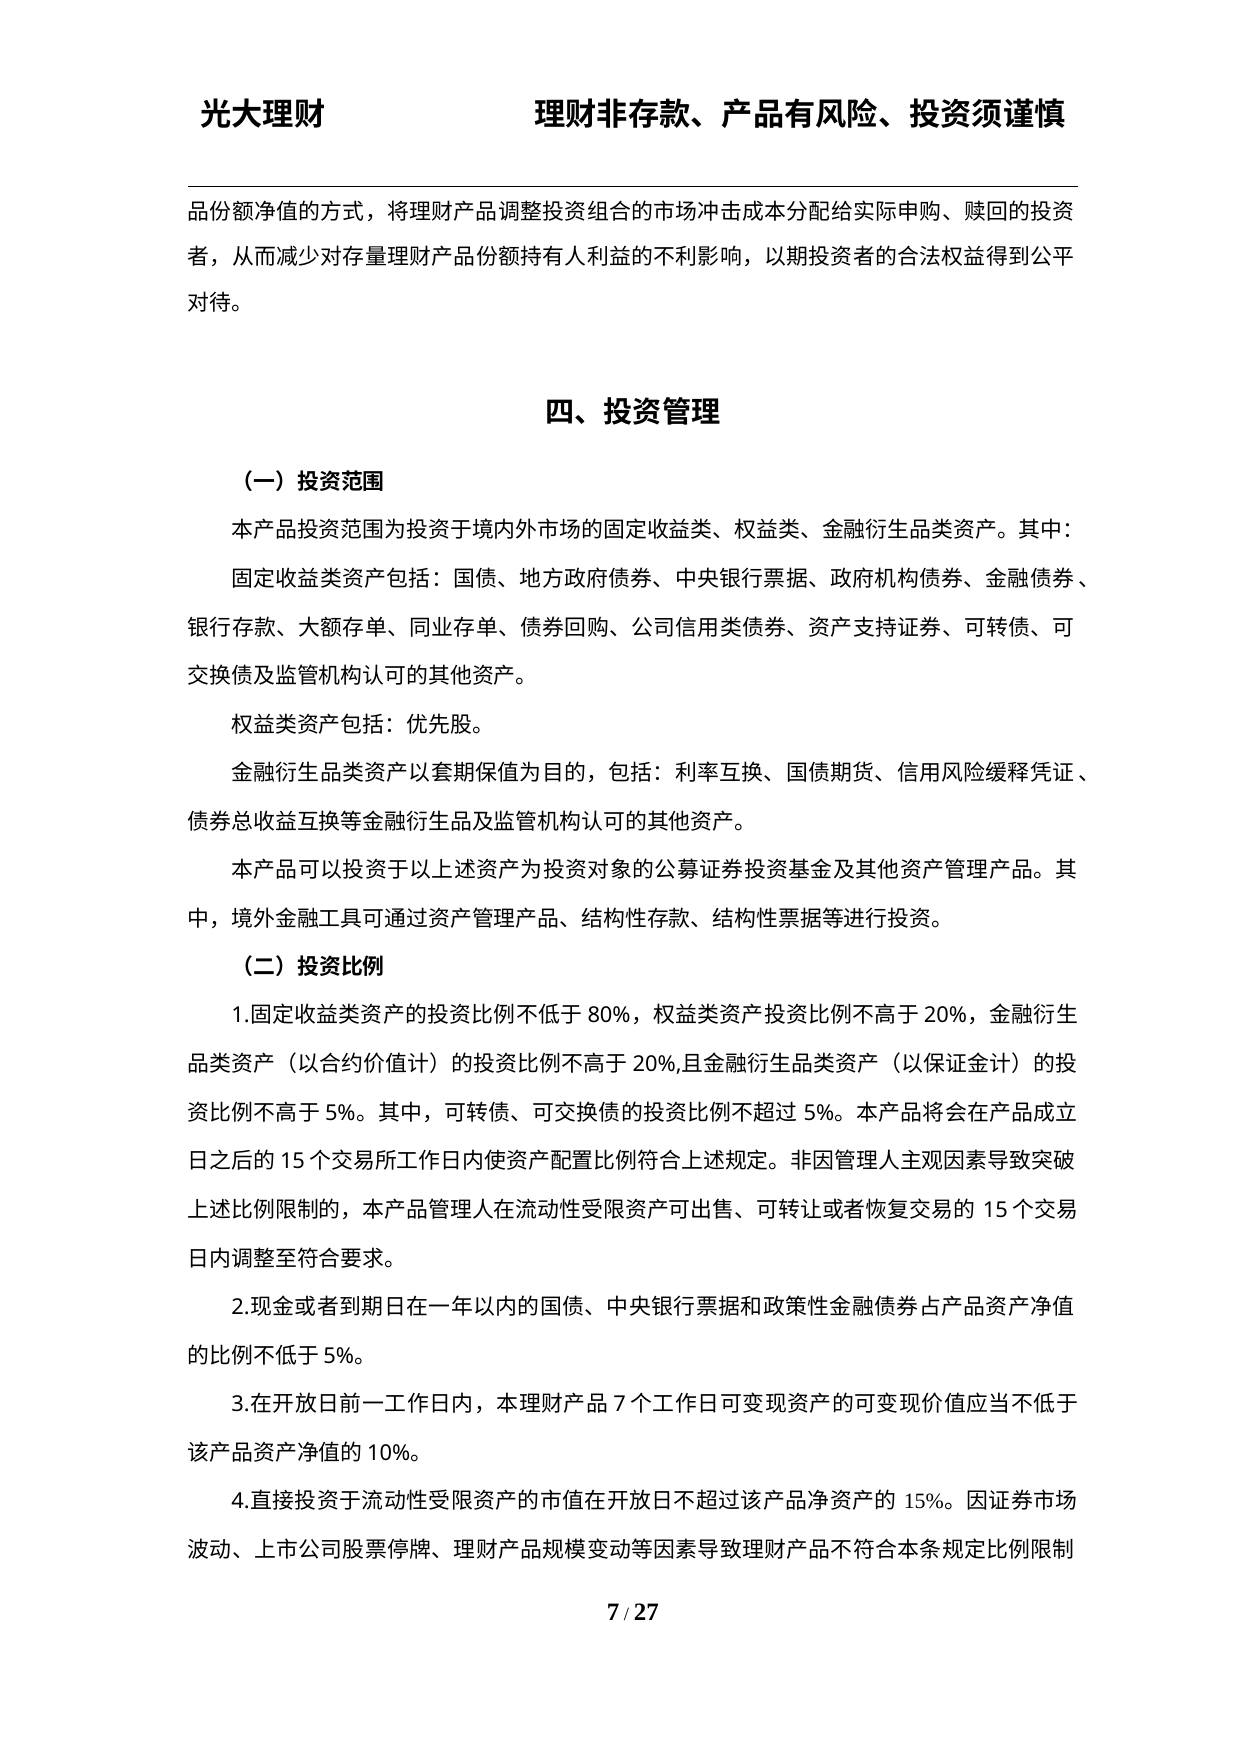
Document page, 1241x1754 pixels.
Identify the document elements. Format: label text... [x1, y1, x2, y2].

text 3.在开放日前一工作日内，本理财产品7个工作日可变现资产的可变现价值应当不低于该产品资产净值的10%。 [187, 1386, 1078, 1467]
text 1.固定收益类资产的投资比例不低于80%，权益类资产投资比例不高于20%，金融衍生品类资产（以合约价值计）的投资比例不高于20%,且金融衍生品类资产（以保证金计）的投资比例不高于5%。其中，可转债、可交换债的投资比例不超过5%。本产品将会在产品成立日之后的15个交易所工作日内使资产配置比例符合上述规定。非因管理人主观因素导致突破上述比例限制的，本产品管理人在流动性受限资产可出售、可转让或者恢复交易的15个交易日内调整至符合要求。 [187, 997, 1078, 1273]
text 四、投资管理 [187, 377, 1078, 442]
text 本产品投资范围为投资于境内外市场的固定收益类、权益类、金融衍生品类资产。其中： [187, 512, 1078, 544]
text 2.现金或者到期日在一年以内的国债、中央银行票据和政策性金融债券占产品资产净值的比例不低于5%。 [187, 1289, 1078, 1370]
text 固定收益类资产包括：国债、地方政府债券、中央银行票据、政府机构债券、金融债券、银行存款、大额存单、同业存单、债券回购、公司信用类债券、资产支持证券、可转债、可交换债及监管机构认可的其他资产。 [187, 560, 1078, 690]
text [187, 193, 1078, 317]
text 本产品可以投资于以上述资产为投资对象的公募证券投资基金及其他资产管理产品。其中，境外金融工具可通过资产管理产品、结构性存款、结构性票据等进行投资。 [187, 852, 1078, 933]
text 权益类资产包括：优先股。 [187, 706, 1078, 739]
text 金融衍生品类资产以套期保值为目的，包括：利率互换、国债期货、信用风险缓释凭证、债券总收益互换等金融衍生品及监管机构认可的其他资产。 [187, 754, 1078, 836]
text （一）投资范围 [187, 464, 1078, 496]
text （二）投资比例 [187, 949, 1078, 981]
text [187, 1483, 1078, 1564]
